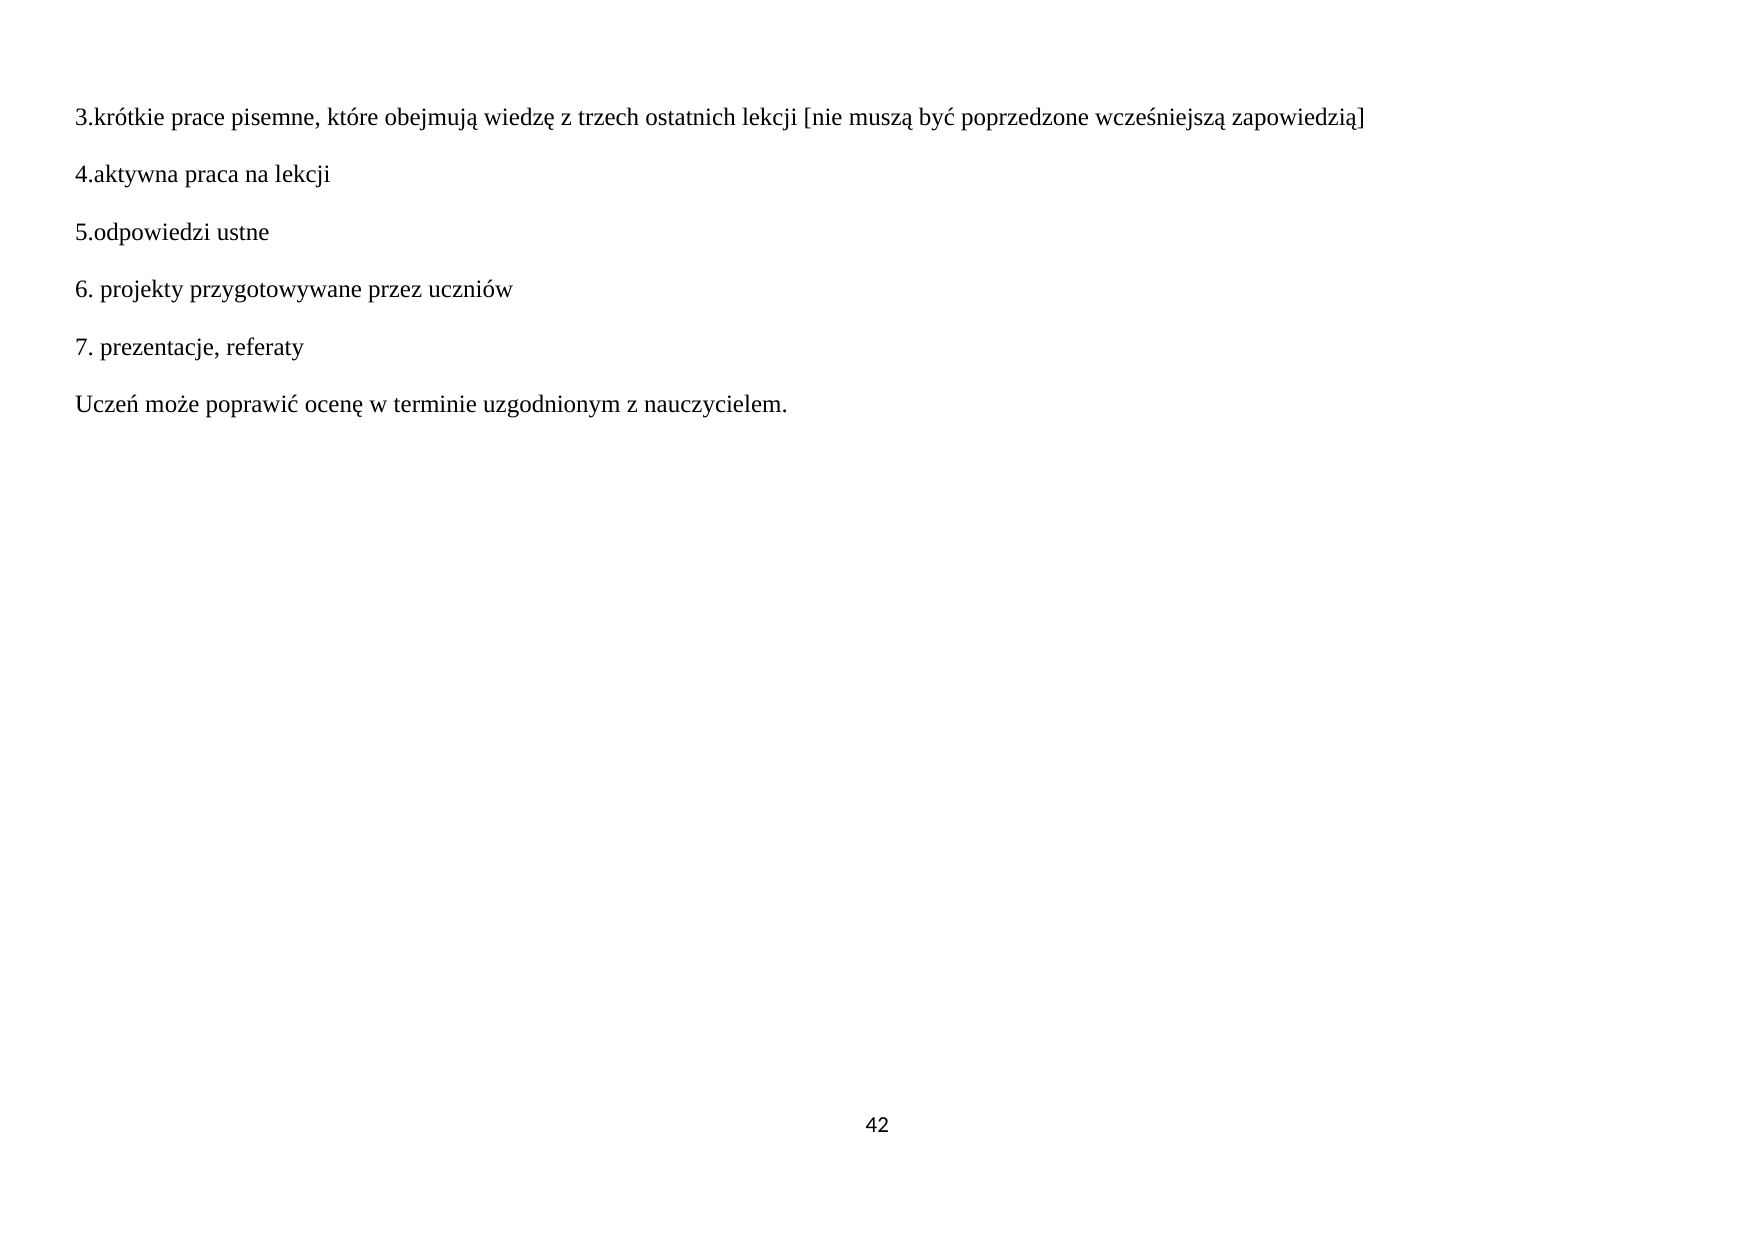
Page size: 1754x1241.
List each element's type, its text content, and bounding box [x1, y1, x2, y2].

text 7. prezentacje, referaty [75, 332, 1679, 361]
text 6. projekty przygotowywane przez uczniów [75, 274, 1679, 303]
text 3.krótkie prace pisemne, które obejmują wiedzę z trzech ostatnich lekcji [nie muszą być poprzedzone wcześniejszą zapowiedzią] [75, 102, 1679, 131]
text 4.aktywna praca na lekcji [75, 159, 1679, 188]
text 5.odpowiedzi ustne [75, 217, 1679, 246]
text Uczeń może poprawić ocenę w terminie uzgodnionym z nauczycielem. [75, 389, 1679, 418]
